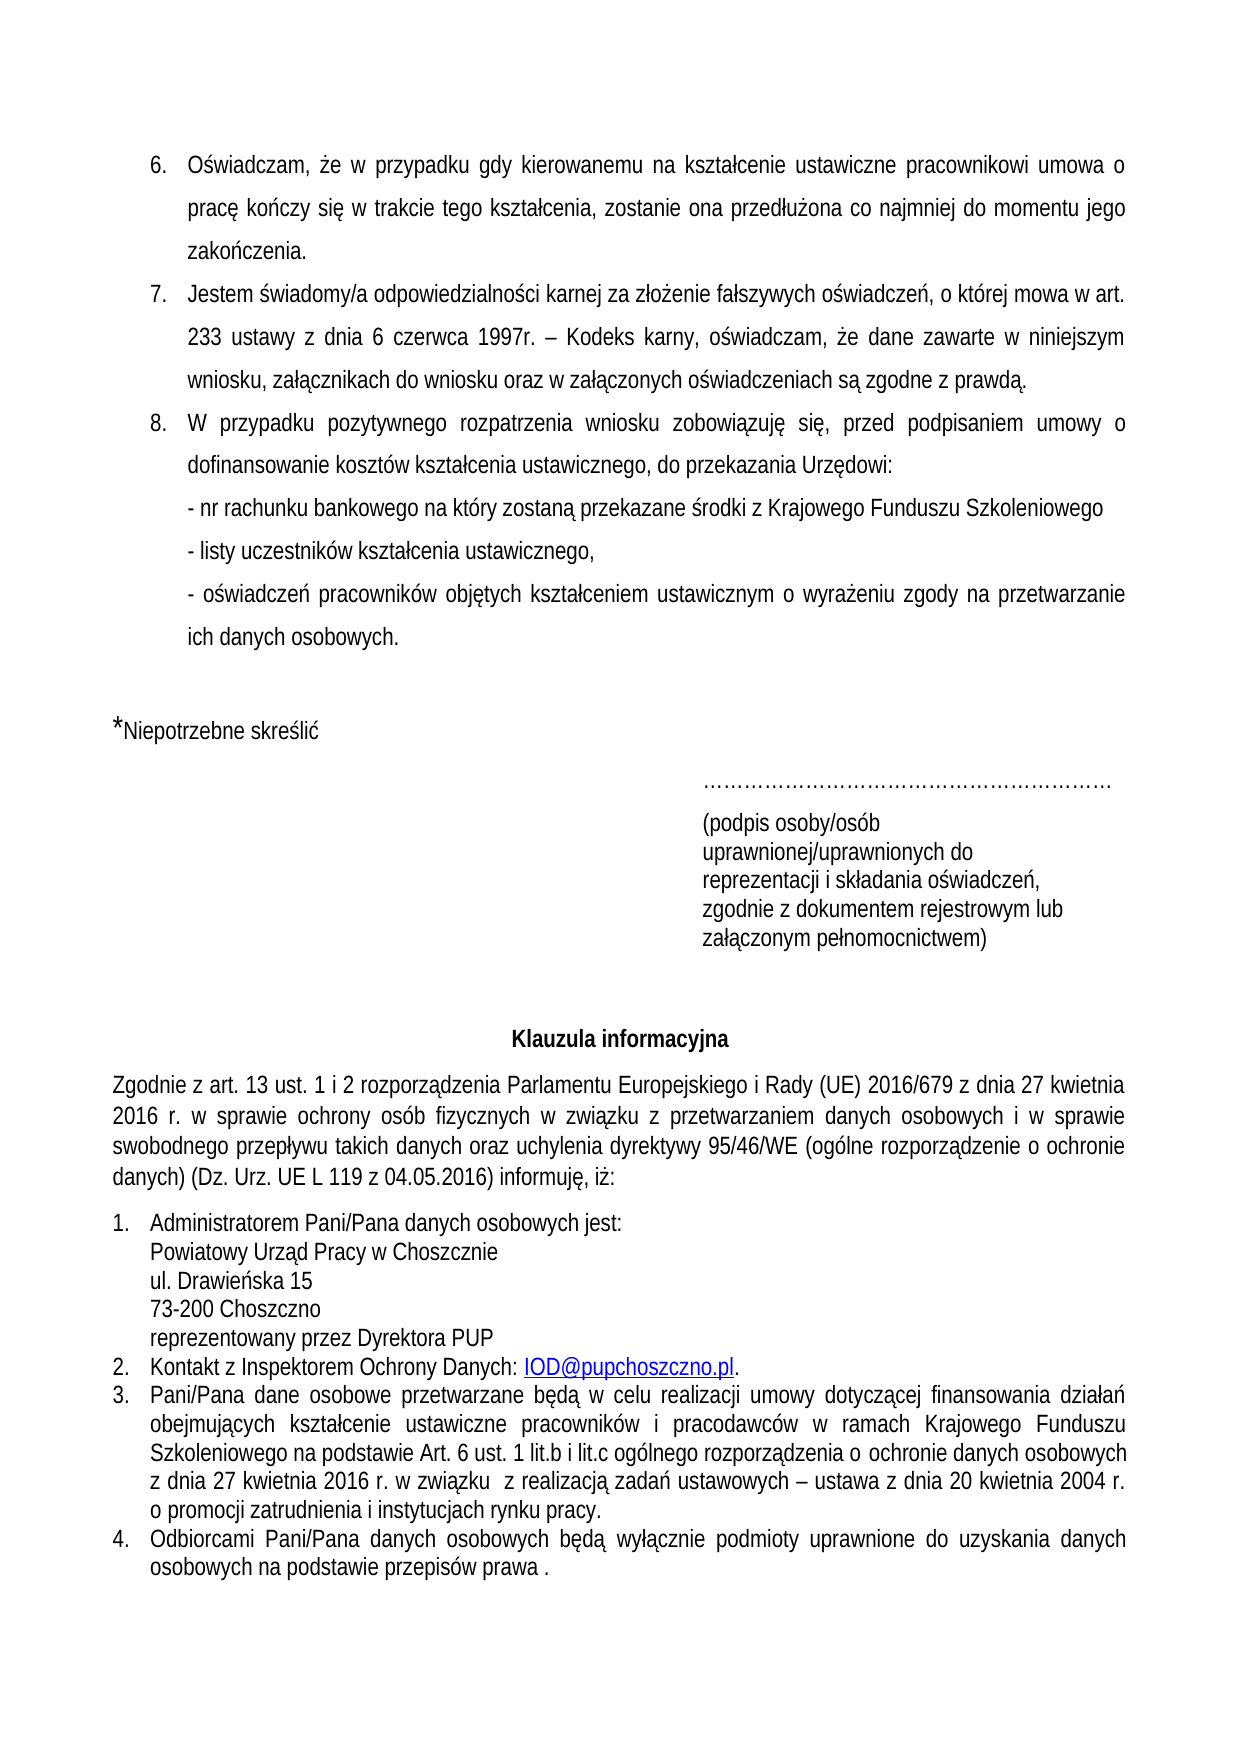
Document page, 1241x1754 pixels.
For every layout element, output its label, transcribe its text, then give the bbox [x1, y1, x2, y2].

text - oświadczeń pracowników objętych kształceniem ustawicznym o wyrażeniu zgody na przetwarzanie ich danych osobowych. [187, 579, 1128, 651]
text załączonym pełnomocnictwem) [629, 923, 1128, 951]
list Oświadczam, że w przypadku gdy kierowanemu na kształcenie ustawiczne pracownikowi umowa o pracę kończy się w trakcie tego kształcenia, zostanie ona przedłużona co najmniej do momentu jego zakończenia. [150, 150, 1128, 264]
text reprezentowany przez Dyrektora PUP [150, 1323, 1128, 1352]
text Powiatowy Urząd Pracy w Choszcznie [150, 1237, 1128, 1266]
text Klauzula informacyjna [112, 1023, 1128, 1052]
text - nr rachunku bankowego na który zostaną przekazane środki z Krajowego Funduszu Szkoleniowego [187, 493, 1128, 522]
text …………………………………………………… [112, 765, 1128, 794]
list Pani/Pana dane osobowe przetwarzane będą w celu realizacji umowy dotyczącej finansowania działań obejmujących kształcenie ustawiczne pracowników i pracodawców w ramach Krajowego Funduszu Szkoleniowego na podstawie Art. 6 ust. 1 lit.b i lit.c ogólnego rozporządzenia o ochronie danych osobowych z dnia 27 kwietnia 2016 r. w związku z realizacją zadań ustawowych – ustawa z dnia 20 kwietnia 2004 r. o promocji zatrudnienia i instytucjach rynku pracy. [112, 1380, 1128, 1523]
text reprezentacji i składania oświadczeń, [112, 865, 1128, 894]
list Jestem świadomy/a odpowiedzialności karnej za złożenie fałszywych oświadczeń, o której mowa w art. 233 ustawy z dnia 6 czerwca 1997r. – Kodeks karny, oświadczam, że dane zawarte w niniejszym wniosku, załącznikach do wniosku oraz w załączonych oświadczeniach są zgodne z prawdą. [150, 279, 1128, 393]
text zgodnie z dokumentem rejestrowym lub [112, 894, 1128, 923]
text Zgodnie z art. 13 ust. 1 i 2 rozporządzenia Parlamentu Europejskiego i Rady (UE) 2016/679 z dnia 27 kwietnia 2016 r. w sprawie ochrony osób fizycznych w związku z przetwarzaniem danych osobowych i w sprawie swobodnego przepływu takich danych oraz uchylenia dyrektywy 95/46/WE (ogólne rozporządzenie o ochronie danych) (Dz. Urz. UE L 119 z 04.05.2016) informuję, iż: [112, 1071, 1128, 1190]
text (podpis osoby/osób [112, 808, 1128, 837]
text ul. Drawieńska 15 [150, 1266, 1128, 1294]
text - listy uczestników kształcenia ustawicznego, [187, 536, 1128, 565]
text 73-200 Choszczno [150, 1294, 1128, 1323]
list W przypadku pozytywnego rozpatrzenia wniosku zobowiązuję się, przed podpisaniem umowy o dofinansowanie kosztów kształcenia ustawicznego, do przekazania Urzędowi: [150, 407, 1128, 479]
list Odbiorcami Pani/Pana danych osobowych będą wyłącznie podmioty uprawnione do uzyskania danych osobowych na podstawie przepisów prawa . [112, 1523, 1128, 1581]
text uprawnionej/uprawnionych do [629, 837, 1128, 865]
list Kontakt z Inspektorem Ochrony Danych: IOD@pupchoszczno.pl. [112, 1352, 1128, 1380]
list Administratorem Pani/Pana danych osobowych jest: [112, 1208, 1128, 1237]
text *Niepotrzebne skreślić [112, 708, 1128, 746]
